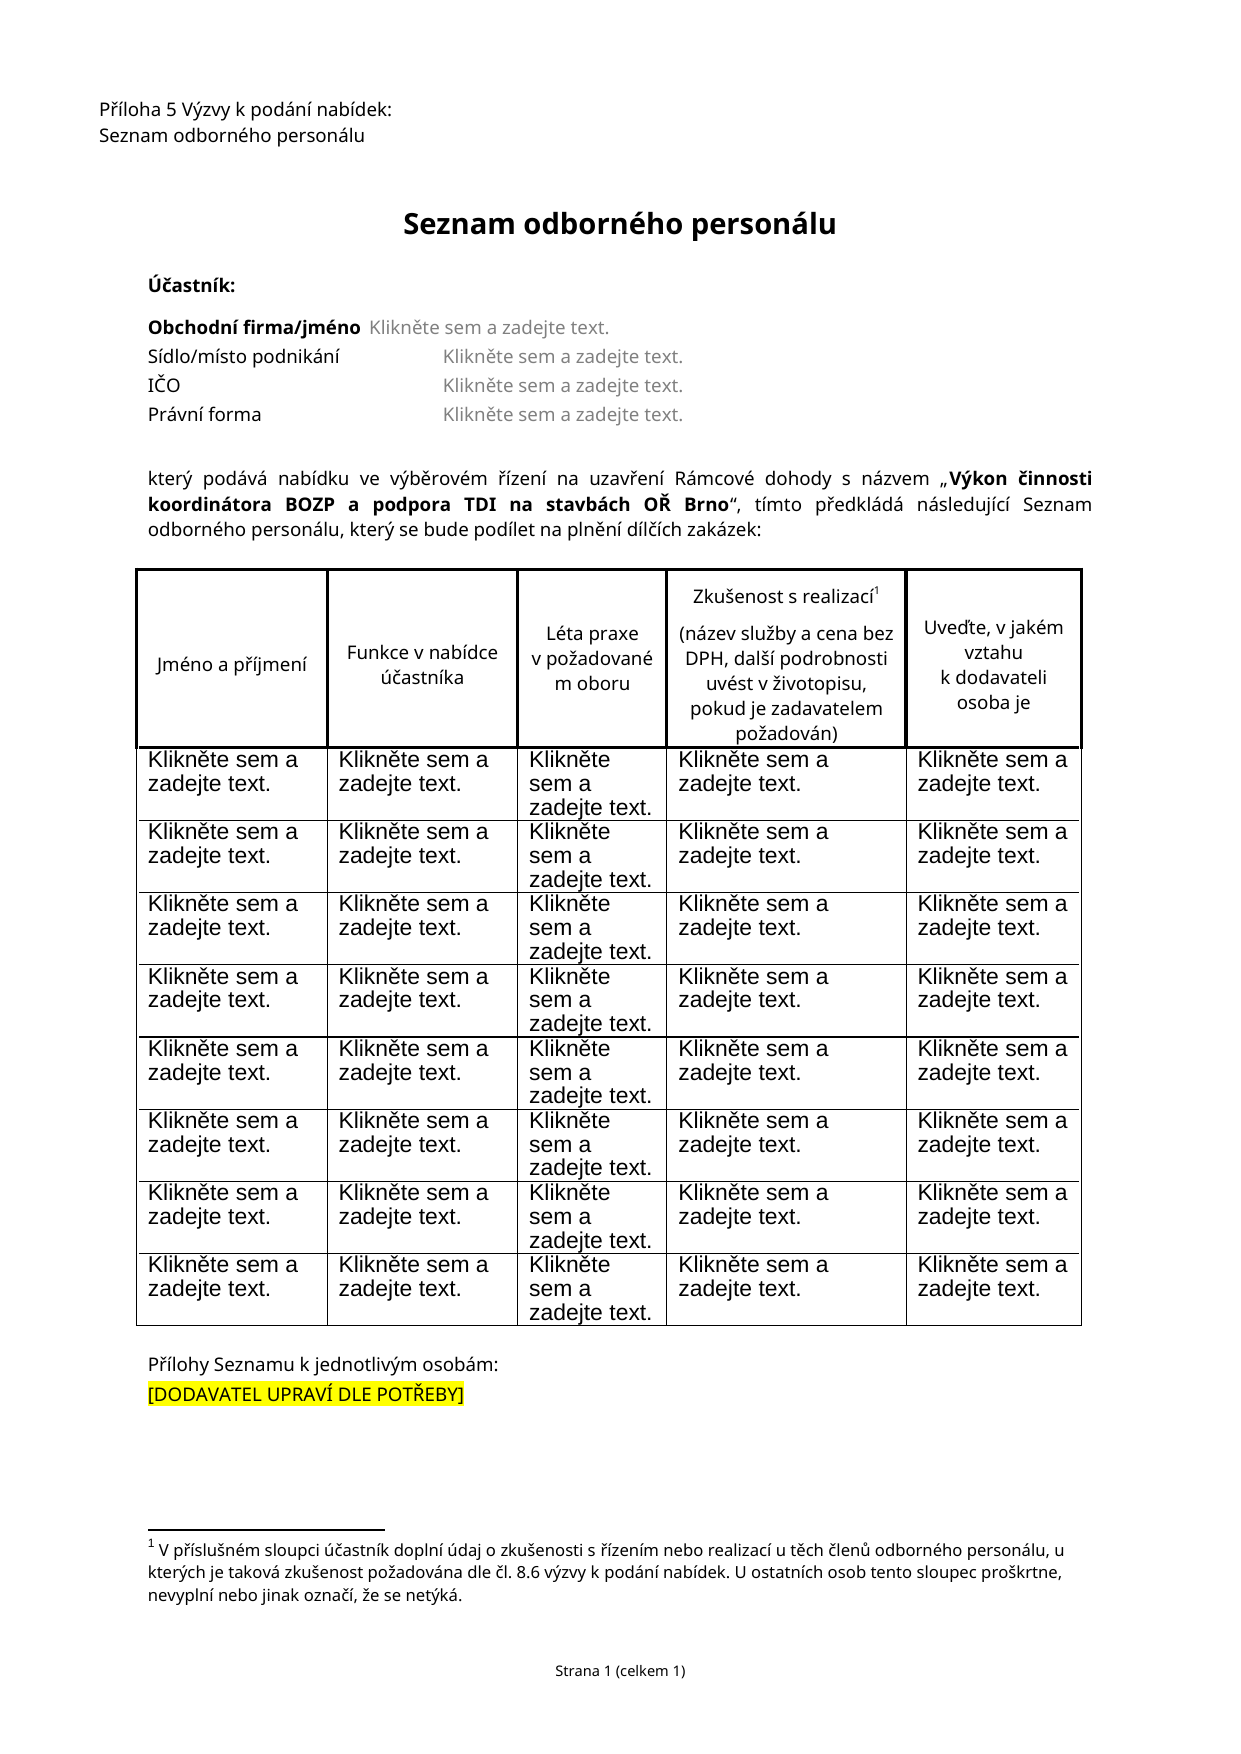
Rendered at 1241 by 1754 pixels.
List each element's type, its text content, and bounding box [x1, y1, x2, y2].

text Právní forma [148, 398, 1093, 427]
table_header Léta praxe v požadovaném oboru [519, 571, 665, 746]
text Sídlo/místo podnikání [148, 340, 1093, 369]
text IČO [148, 369, 1093, 398]
table_header Zkušenost s realizací (název služby a cena bez DPH, další podrobnosti uvést v životopisu, pokud je zadavatelem požadován) [668, 571, 904, 746]
table_header Uveďte, v jakém vztahu k dodavateli osoba je [908, 571, 1080, 746]
text [DODAVATEL UPRAVÍ DLE POTŘEBY] [148, 1377, 1092, 1406]
text který podává nabídku ve výběrovém řízení na uzavření Rámcové dohody s názvem „Výkon činnosti koordinátora BOZP a podpora TDI na stavbách OŘ Brno“, tímto předkládá následující Seznam odborného personálu, který se bude podílet na plnění dílčích zakázek: [148, 465, 1093, 542]
text Obchodní firma/jméno [148, 311, 1093, 340]
text Účastník: [148, 268, 1093, 299]
table_header Jméno a příjmení [138, 571, 326, 746]
table_header Funkce v nabídce účastníka [329, 571, 516, 746]
text Přílohy Seznamu k jednotlivým osobám: [148, 1352, 1093, 1377]
title Seznam odborného personálu [148, 203, 1093, 243]
